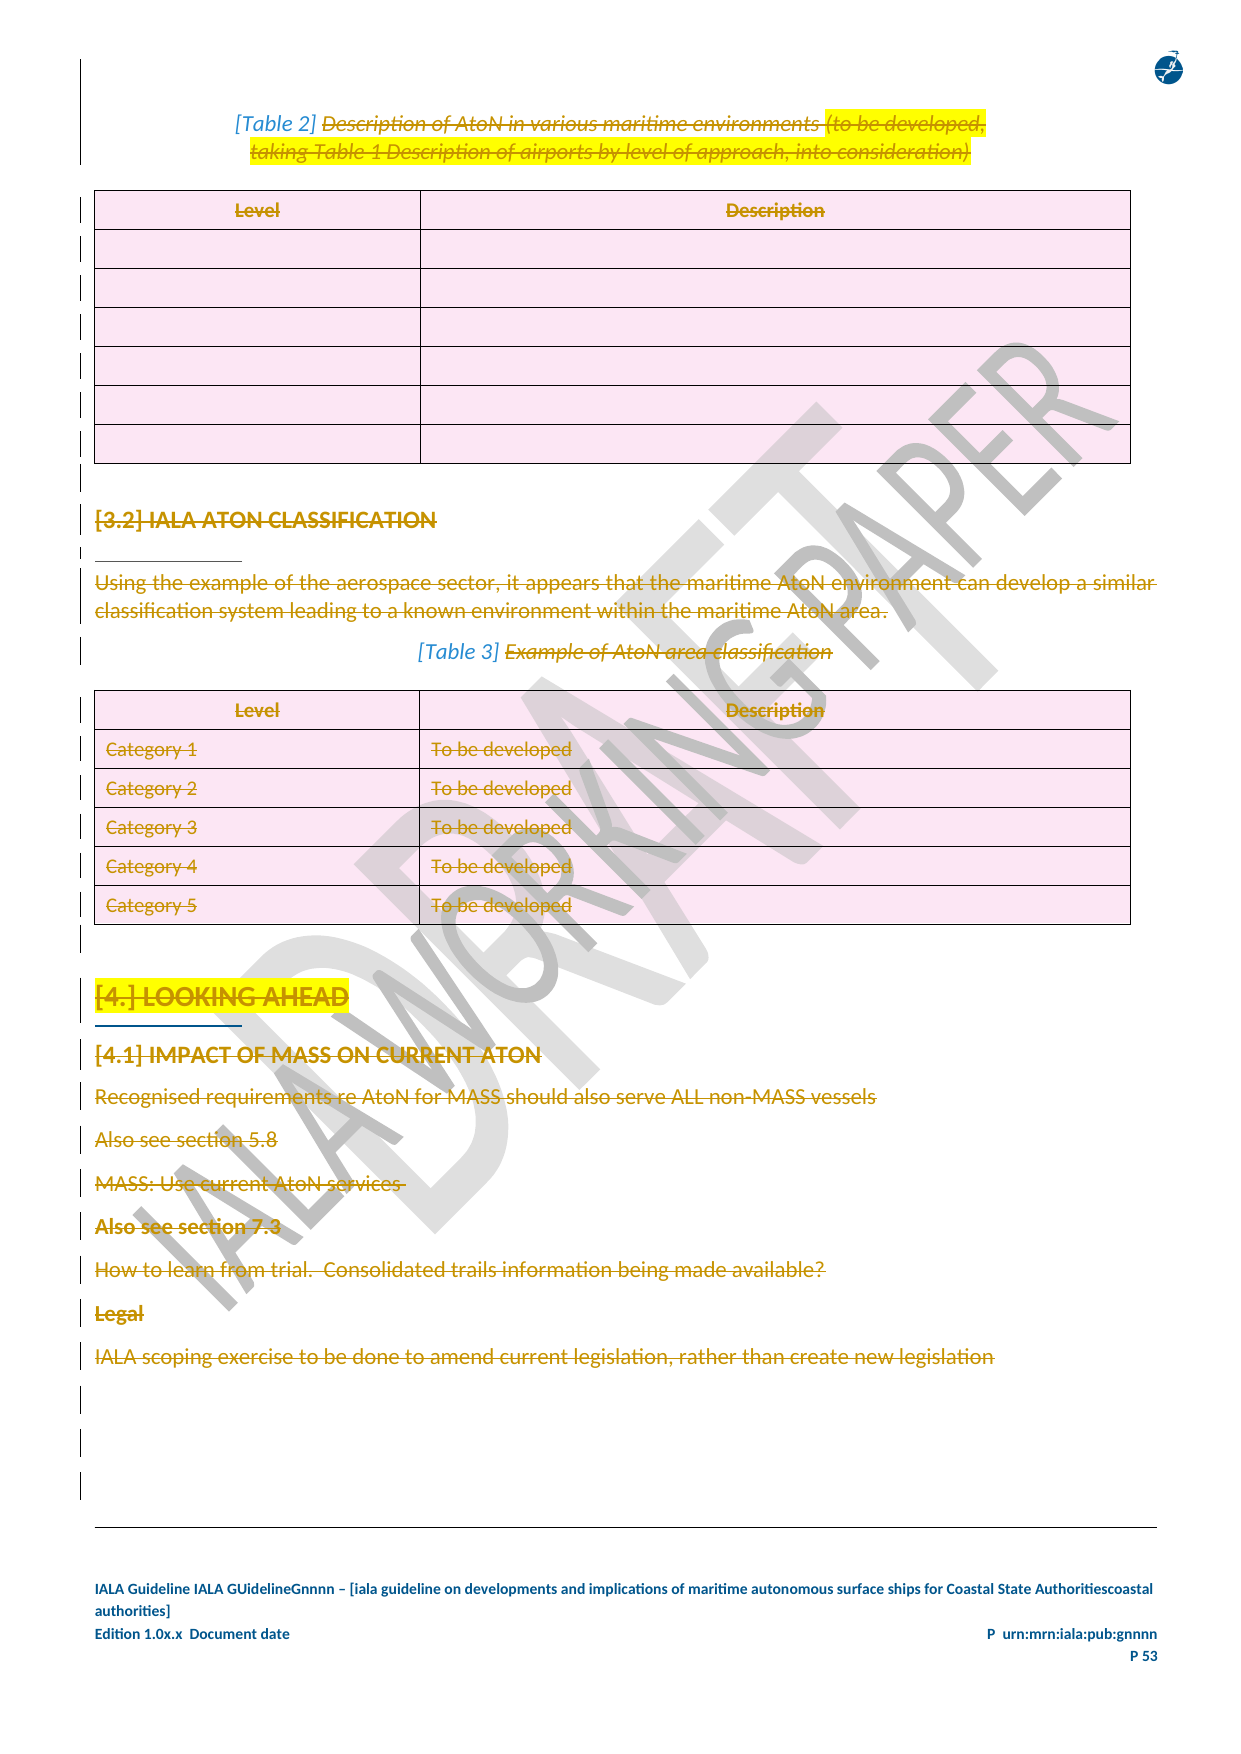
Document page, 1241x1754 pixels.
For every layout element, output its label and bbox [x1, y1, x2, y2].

picture [1123, 0, 1241, 119]
